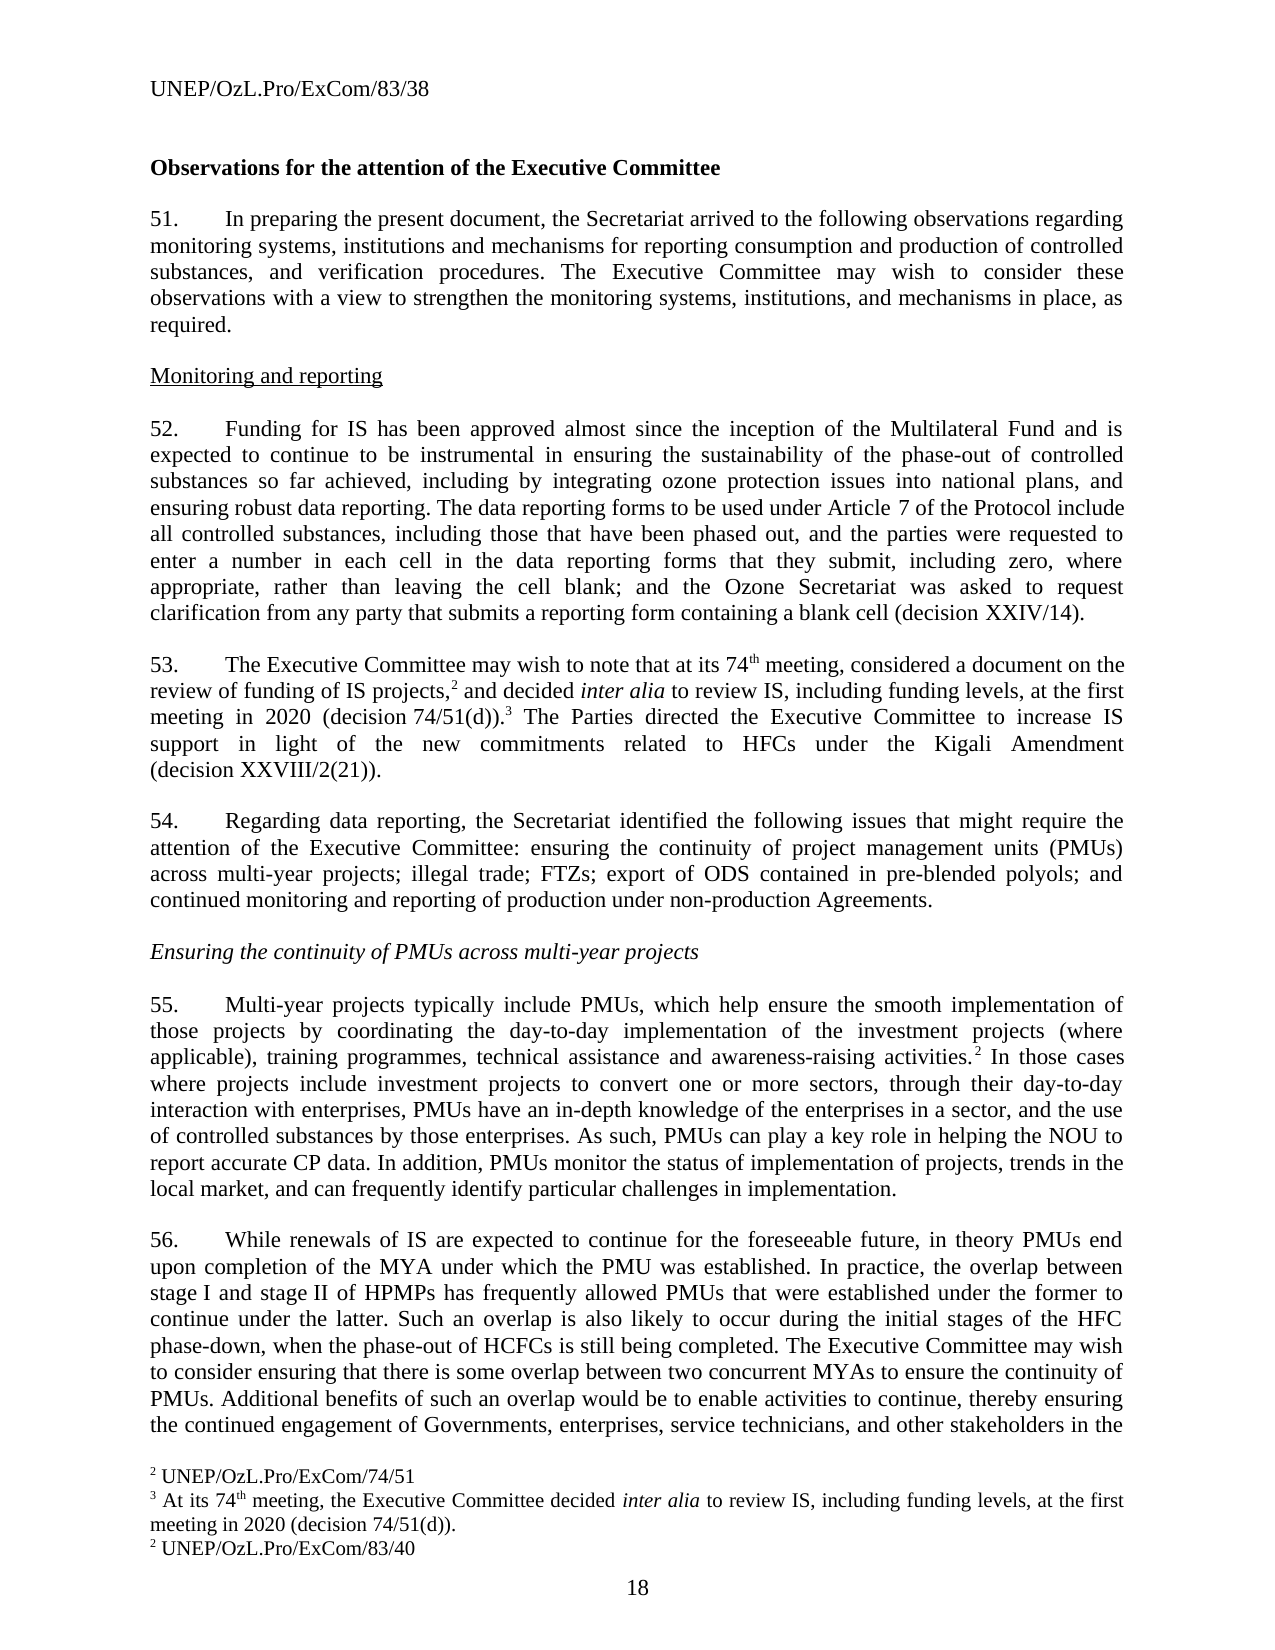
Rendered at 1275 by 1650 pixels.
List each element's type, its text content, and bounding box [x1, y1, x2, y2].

subtitle Funding for IS has been approved almost since the inception of the Multilateral Fund and is expected to continue to be instrumental in ensuring the sustainability of the phase-out of controlled substances so far achieved, including by integrating ozone protection issues into national plans, and ensuring robust data reporting. The data reporting forms to be used under Article 7 of the Protocol include all controlled substances, including those that have been phased out, and the parties were requested to enter a number in each cell in the data reporting forms that they submit, including zero, where appropriate, rather than leaving the cell blank; and the Ozone Secretariat was asked to request clarification from any party that submits a reporting form containing a blank cell (decision XXIV/14). [150, 415, 1125, 626]
text Ensuring the continuity of PMUs across multi-year projects [150, 938, 1125, 964]
subtitle Multi-year projects typically include PMUs, which help ensure the smooth implementation of those projects by coordinating the day-to-day implementation of the investment projects (where applicable), training programmes, technical assistance and awareness-raising activities. In those cases where projects include investment projects to convert one or more sectors, through their day-to-day interaction with enterprises, PMUs have an in-depth knowledge of the enterprises in a sector, and the use of controlled substances by those enterprises. As such, PMUs can play a key role in helping the NOU to report accurate CP data. In addition, PMUs monitor the status of implementation of projects, trends in the local market, and can frequently identify particular challenges in implementation. [150, 991, 1125, 1201]
subtitle Observations for the attention of the Executive Committee [150, 154, 1125, 180]
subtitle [150, 1226, 1125, 1437]
subtitle The Executive Committee may wish to note that at its 74th meeting, considered a document on the review of funding of IS projects, and decided inter alia to review IS, including funding levels, at the first meeting in 2020 (decision 74/51(d)). The Parties directed the Executive Committee to increase IS support in light of the new commitments related to HFCs under the Kigali Amendment (decision XXVIII/2(21)). [150, 651, 1125, 782]
subtitle Regarding data reporting, the Secretariat identified the following issues that might require the attention of the Executive Committee: ensuring the continuity of project management units (PMUs) across multi-year projects; illegal trade; FTZs; export of ODS contained in pre-blended polyols; and continued monitoring and reporting of production under non-production Agreements. [150, 807, 1125, 913]
text Monitoring and reporting [150, 362, 1125, 388]
subtitle In preparing the present document, the Secretariat arrived to the following observations regarding monitoring systems, institutions and mechanisms for reporting consumption and production of controlled substances, and verification procedures. The Executive Committee may wish to consider these observations with a view to strengthen the monitoring systems, institutions, and mechanisms in place, as required. [150, 205, 1125, 337]
